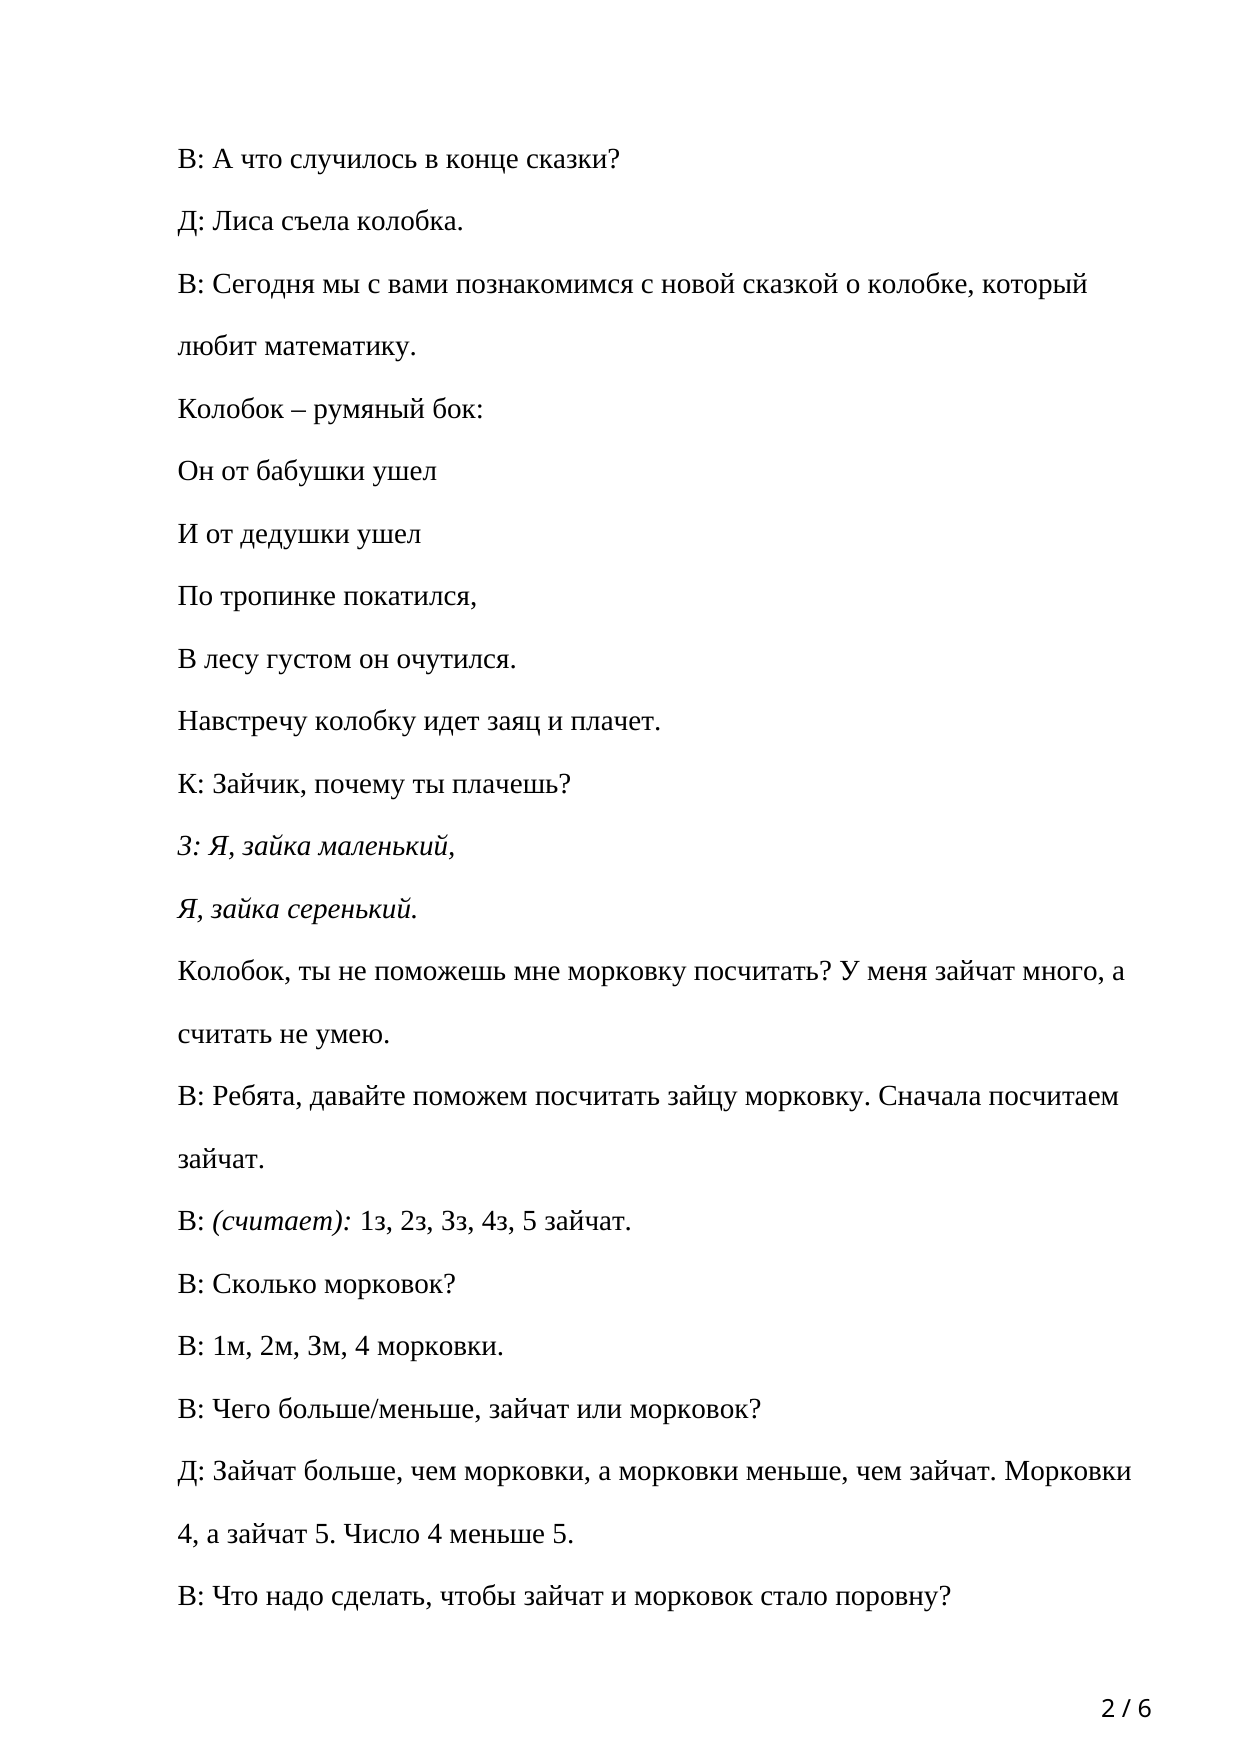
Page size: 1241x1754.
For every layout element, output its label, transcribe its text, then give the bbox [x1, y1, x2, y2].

text В: Сегодня мы с вами познакомимся с новой сказкой о колобке, который любит математику. [177, 243, 1152, 368]
text К: Зайчик, почему ты плачешь? [177, 743, 1152, 806]
text В лесу густом он очутился. [177, 618, 1152, 681]
text В: А что случилось в конце сказки? [177, 118, 1152, 181]
text Д: Лиса съела колобка. [177, 181, 1152, 243]
text В: Сколько морковок? [177, 1243, 1152, 1306]
text Он от бабушки ушел [177, 431, 1152, 493]
text 3: Я, зайка маленький, [177, 806, 1152, 868]
text Навстречу колобку идет заяц и плачет. [177, 681, 1152, 743]
text Я, зайка серенький. [177, 868, 1152, 931]
text По тропинке покатился, [177, 556, 1152, 618]
text В: Ребята, давайте поможем посчитать зайцу морковку. Сначала посчитаем зайчат. [177, 1056, 1152, 1181]
text В: Чего больше/меньше, зайчат или морковок? [177, 1368, 1152, 1431]
text Колобок, ты не поможешь мне морковку посчитать? У меня зайчат много, а считать не умею. [177, 931, 1152, 1056]
text В: 1м, 2м, Зм, 4 морковки. [177, 1306, 1152, 1368]
text И от дедушки ушел [177, 493, 1152, 556]
text В: (считает): 1з, 2з, Зз, 4з, 5 зайчат. [177, 1181, 1152, 1243]
text В: Что надо сделать, чтобы зайчат и морковок стало поровну? [177, 1556, 1152, 1618]
text Колобок – румяный бок: [177, 368, 1152, 431]
text Д: Зайчат больше, чем морковки, а морковки меньше, чем зайчат. Морковки 4, а зайчат 5. Число 4 меньше 5. [177, 1431, 1152, 1556]
